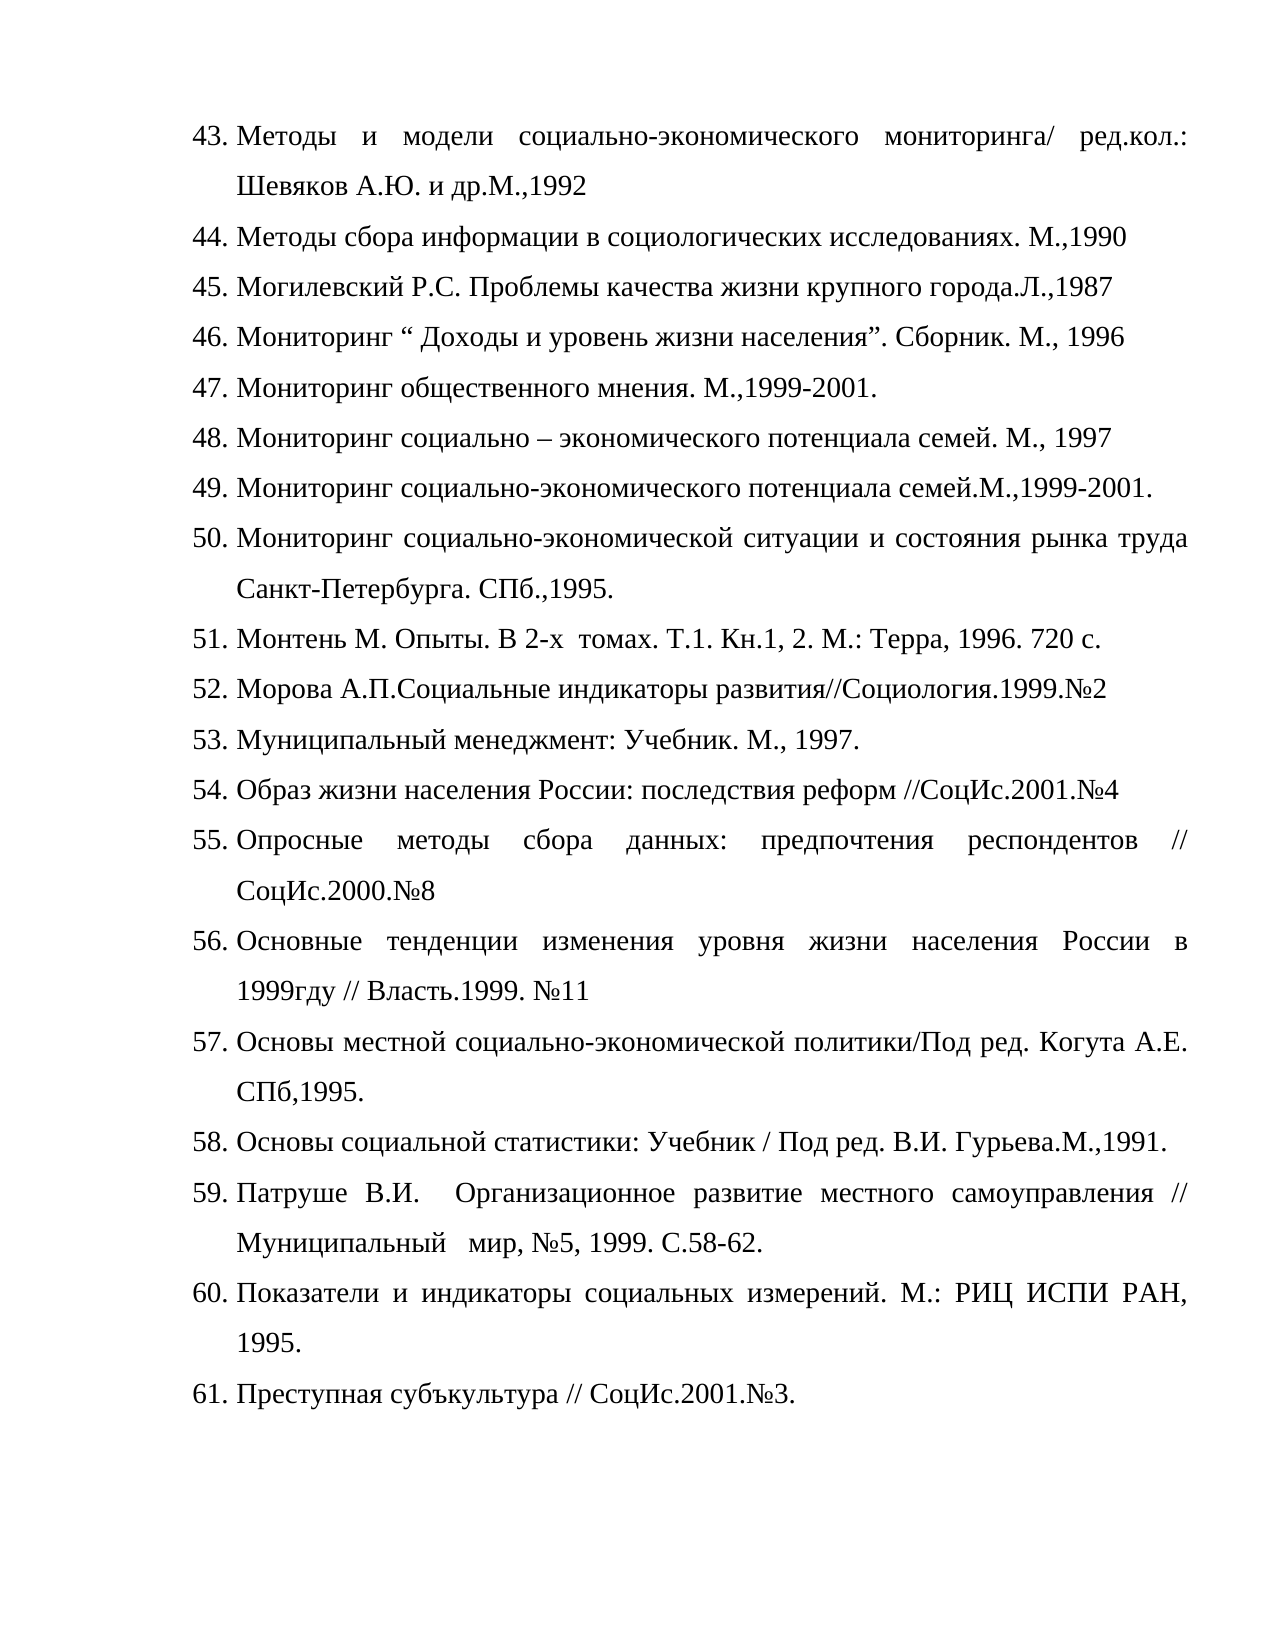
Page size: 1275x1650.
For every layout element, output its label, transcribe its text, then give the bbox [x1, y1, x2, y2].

list Мониторинг “ Доходы и уровень жизни населения”. Сборник. М., 1996 [192, 319, 1189, 353]
list Показатели и индикаторы социальных измерений. М.: РИЦ ИСПИ РАH, 1995. [192, 1275, 1189, 1359]
list Мониторинг общественного мнения. М.,1999-2001. [192, 370, 1189, 403]
list Мониторинг социально-экономической ситуации и состояния рынка труда Санкт-Петербурга. СПб.,1995. [192, 521, 1189, 604]
list Основы социальной статистики: Учебник / Под ред. В.И. Гурьева.М.,1991. [192, 1124, 1189, 1158]
list Основы местной социально-экономической политики/Под ред. Когута А.Е. СПб,1995. [192, 1024, 1189, 1108]
list Мониторинг социально-экономического потенциала семей.М.,1999-2001. [192, 470, 1189, 504]
list Опросные методы сбора данных: предпочтения респондентов // СоцИс.2000.№8 [192, 822, 1189, 906]
list Основные тенденции изменения уровня жизни населения России в 1999гду // Власть.1999. №11 [192, 923, 1189, 1007]
list Могилевский Р.С. Проблемы качества жизни крупного города.Л.,1987 [192, 269, 1189, 303]
list Муниципальный менеджмент: Учебник. М., 1997. [192, 722, 1189, 755]
list Методы сбора информации в социологических исследованиях. М.,1990 [192, 219, 1189, 252]
list Преступная субъкультура // СоцИс.2001.№3. [192, 1376, 1189, 1409]
list Патруше В.И. Организационное развитие местного самоуправления // Муниципальный мир, №5, 1999. С.58-62. [192, 1175, 1189, 1258]
list Морова А.П.Социальные индикаторы развития//Социология.1999.№2 [192, 672, 1189, 705]
list Мониторинг социально – экономического потенциала семей. М., 1997 [192, 420, 1189, 453]
list Монтень М. Опыты. В 2-x томах. Т.1. Кн.1, 2. М.: Терра, 1996. 720 с. [192, 621, 1189, 655]
list Образ жизни населения России: последствия реформ //СоцИс.2001.№4 [192, 772, 1189, 806]
list Методы и модели социально-экономического мониторинга/ ред.кол.: Шевяков А.Ю. и др.М.,1992 [192, 118, 1189, 202]
